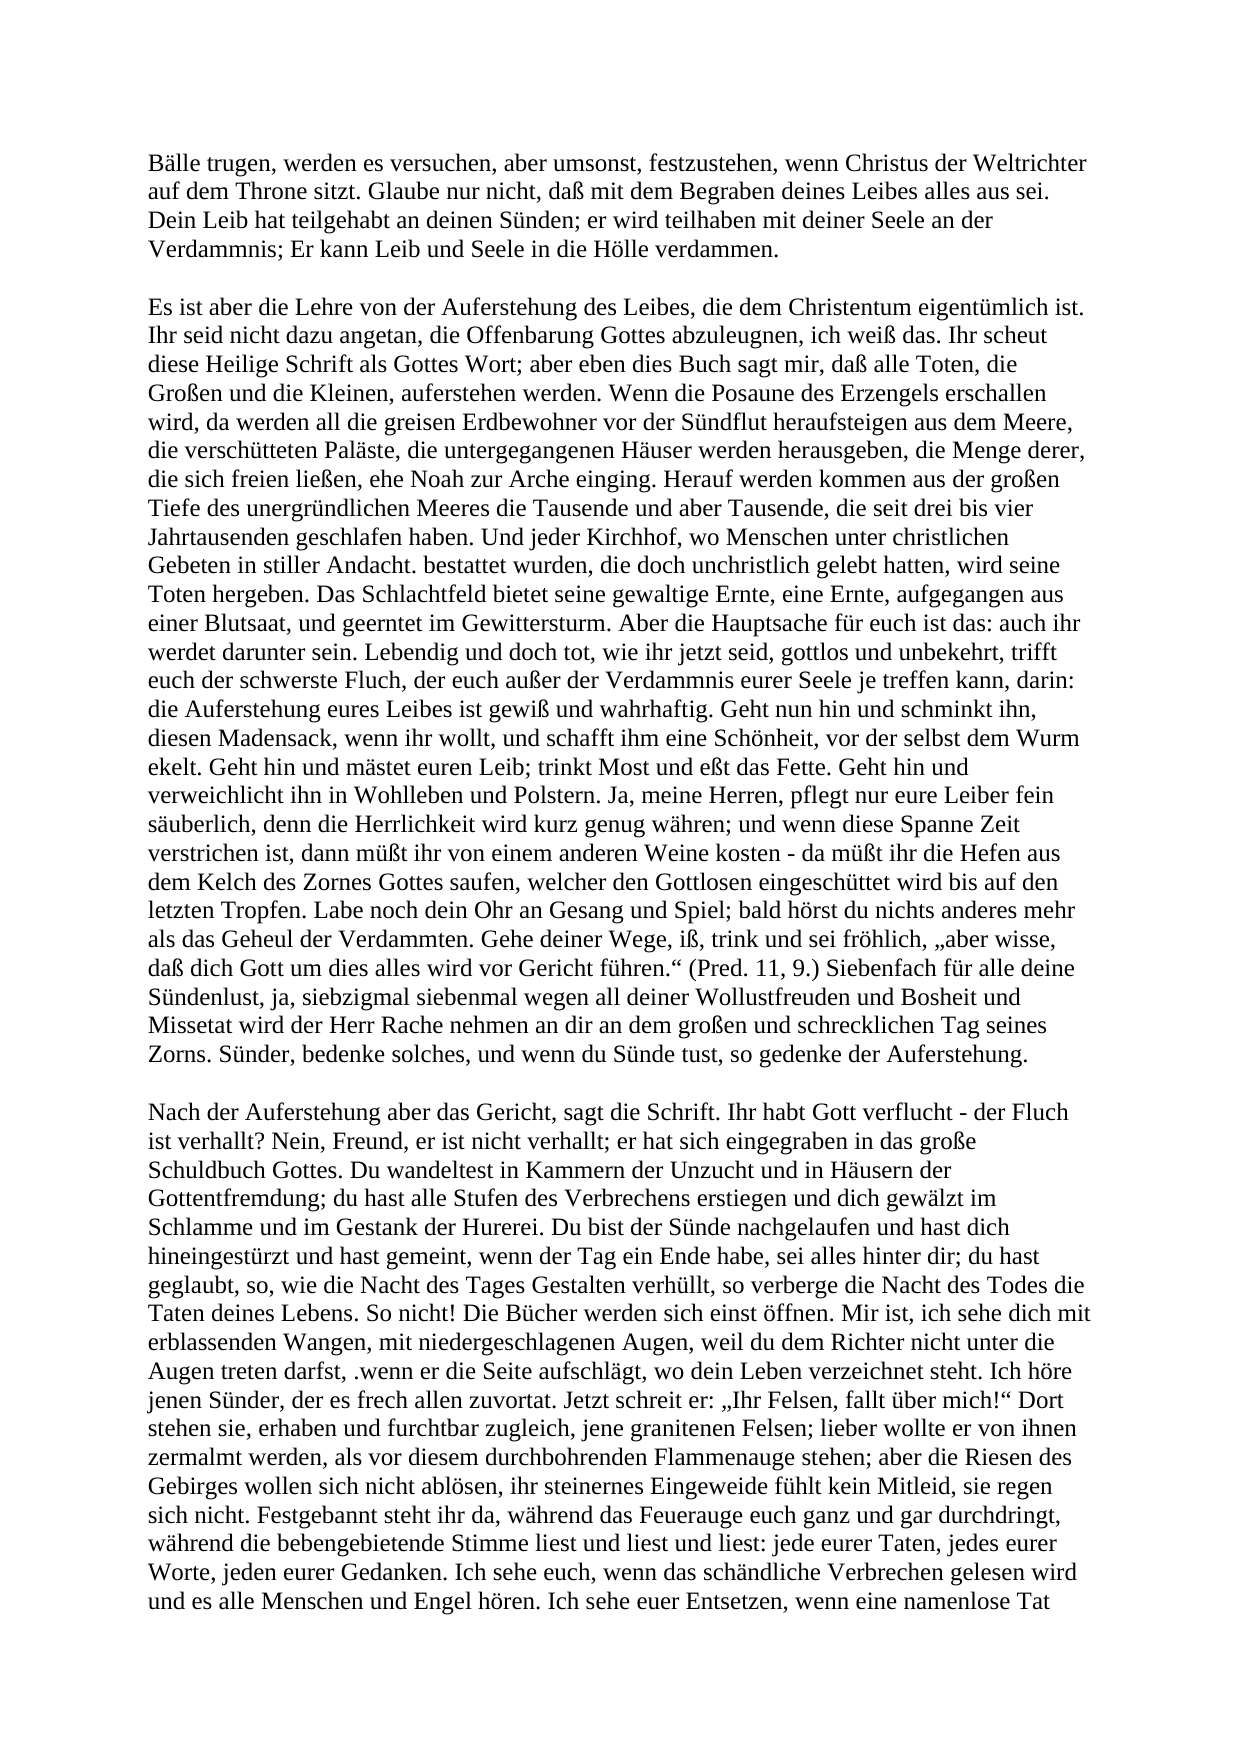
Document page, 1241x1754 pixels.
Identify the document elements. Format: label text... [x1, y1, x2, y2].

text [148, 1097, 1093, 1615]
text Es ist aber die Lehre von der Auferstehung des Leibes, die dem Christentum eigentümlich ist. Ihr seid nicht dazu angetan, die Offenbarung Gottes abzuleugnen, ich weiß das. Ihr scheut diese Heilige Schrift als Gottes Wort; aber eben dies Buch sagt mir, daß alle Toten, die Großen und die Kleinen, auferstehen werden. Wenn die Posaune des Erzengels erschallen wird, da werden all die greisen Erdbewohner vor der Sündflut heraufsteigen aus dem Meere, die verschütteten Paläste, die untergegangenen Häuser werden herausgeben, die Menge derer, die sich freien ließen, ehe Noah zur Arche einging. Herauf werden kommen aus der großen Tiefe des unergründlichen Meeres die Tausende und aber Tausende, die seit drei bis vier Jahrtausenden geschlafen haben. Und jeder Kirchhof, wo Menschen unter christlichen Gebeten in stiller Andacht. bestattet wurden, die doch unchristlich gelebt hatten, wird seine Toten hergeben. Das Schlachtfeld bietet seine gewaltige Ernte, eine Ernte, aufgegangen aus einer Blutsaat, und geerntet im Gewittersturm. Aber die Hauptsache für euch ist das: auch ihr werdet darunter sein. Lebendig und doch tot, wie ihr jetzt seid, gottlos und unbekehrt, trifft euch der schwerste Fluch, der euch außer der Verdammnis eurer Seele je treffen kann, darin: die Auferstehung eures Leibes ist gewiß und wahrhaftig. Geht nun hin und schminkt ihn, diesen Madensack, wenn ihr wollt, und schafft ihm eine Schönheit, vor der selbst dem Wurm ekelt. Geht hin und mästet euren Leib; trinkt Most und eßt das Fette. Geht hin und verweichlicht ihn in Wohlleben und Polstern. Ja, meine Herren, pflegt nur eure Leiber fein säuberlich, denn die Herrlichkeit wird kurz genug währen; und wenn diese Spanne Zeit verstrichen ist, dann müßt ihr von einem anderen Weine kosten - da müßt ihr die Hefen aus dem Kelch des Zornes Gottes saufen, welcher den Gottlosen eingeschüttet wird bis auf den letzten Tropfen. Labe noch dein Ohr an Gesang und Spiel; bald hörst du nichts anderes mehr als das Geheul der Verdammten. Gehe deiner Wege, iß, trink und sei fröhlich, „aber wisse, daß dich Gott um dies alles wird vor Gericht führen.“ (Pred. 11, 9.) Siebenfach für alle deine Sündenlust, ja, siebzigmal siebenmal wegen all deiner Wollustfreuden und Bosheit und Missetat wird der Herr Rache nehmen an dir an dem großen und schrecklichen Tag seines Zorns. Sünder, bedenke solches, und wenn du Sünde tust, so gedenke der Auferstehung. [148, 292, 1093, 1068]
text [148, 148, 1093, 263]
